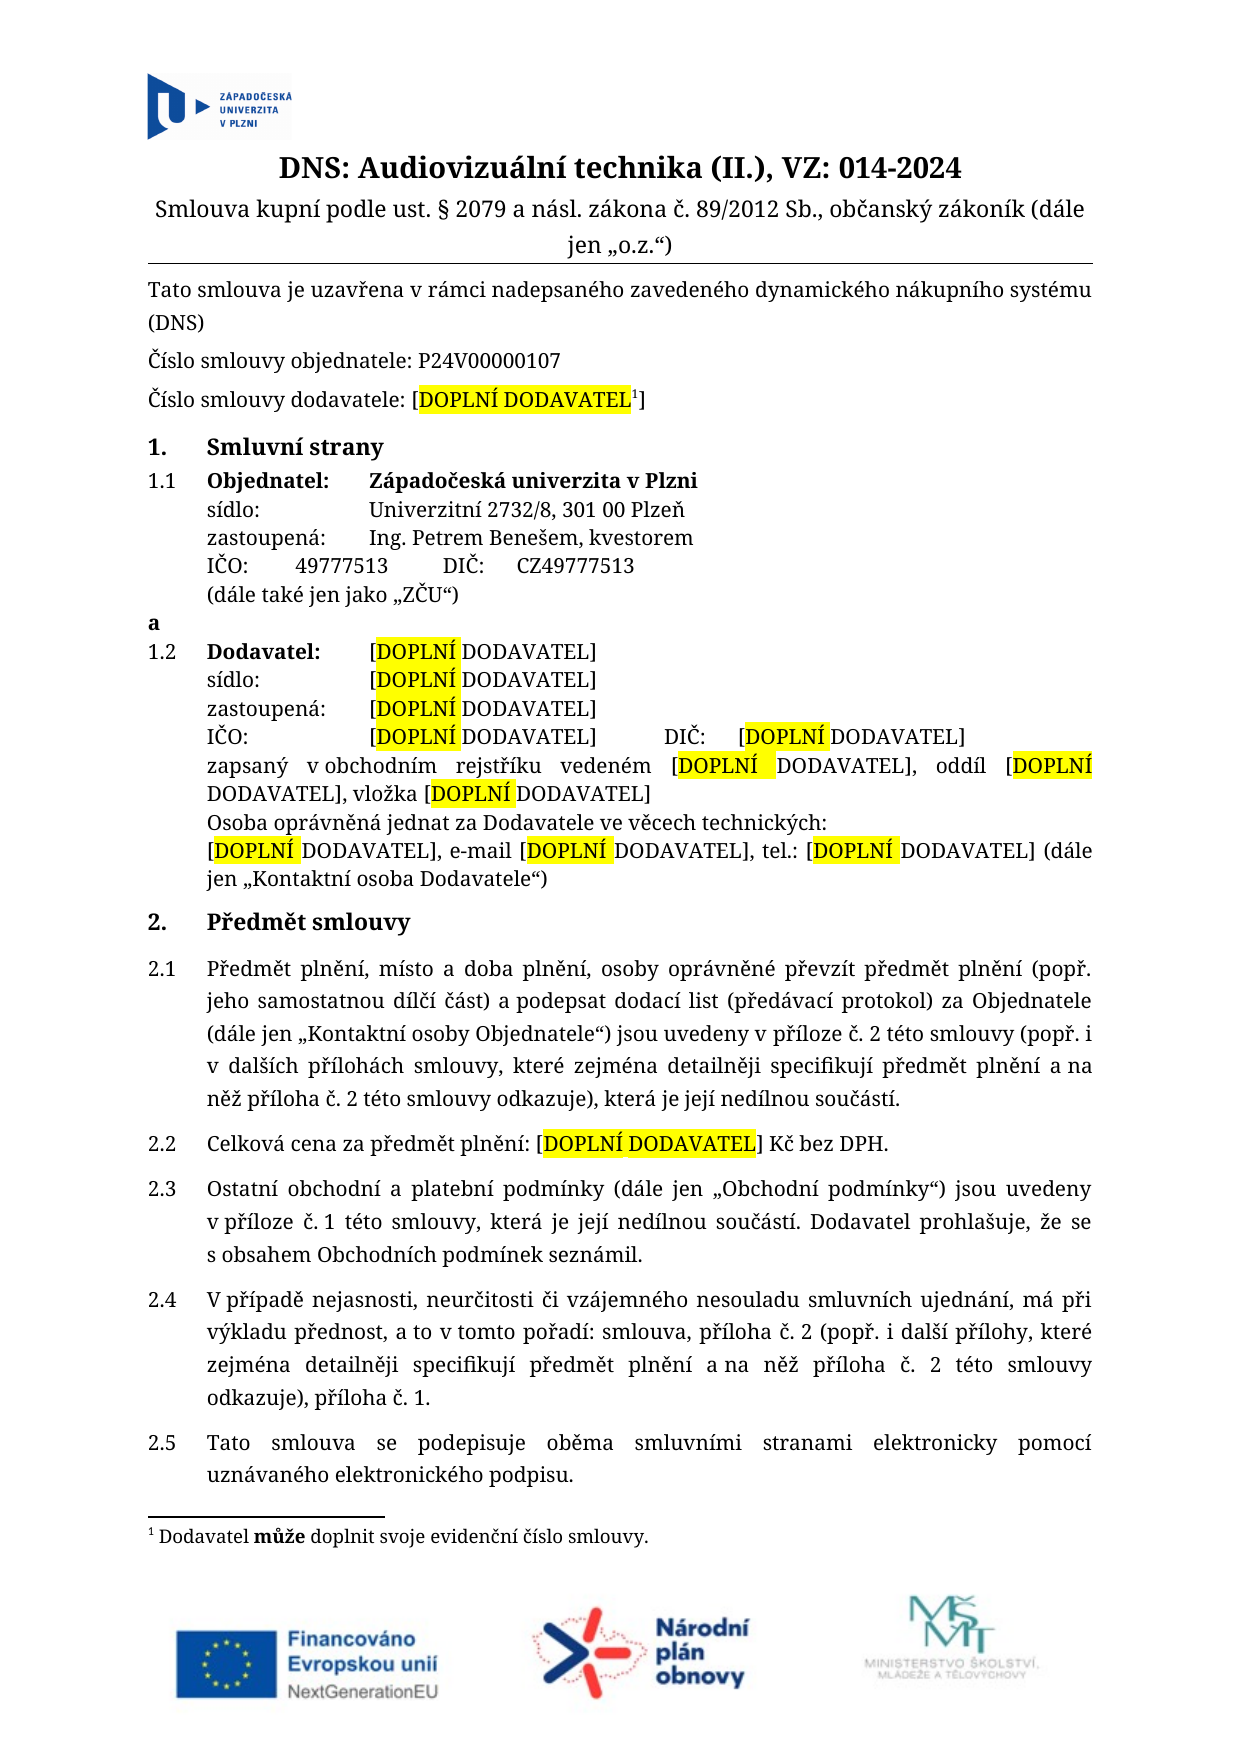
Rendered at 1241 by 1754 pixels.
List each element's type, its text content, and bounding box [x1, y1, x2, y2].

list Ostatní obchodní a platební podmínky (dále jen „Obchodní podmínky“) jsou uvedeny v příloze č. 1 této smlouvy, která je její nedílnou součástí. Dodavatel prohlašuje, že se s obsahem Obchodních podmínek seznámil. [148, 1174, 1093, 1268]
list Předmět smlouvy [148, 905, 1093, 937]
text IČO: [DOPLNÍ DODAVATEL] DIČ: [DOPLNÍ DODAVATEL] [461, 722, 745, 751]
list Smluvní strany [148, 430, 1093, 462]
text sídlo: [DOPLNÍ DODAVATEL] [207, 665, 376, 694]
text IČO: [DOPLNÍ DODAVATEL] DIČ: [DOPLNÍ DODAVATEL] [830, 722, 1093, 751]
list Předmět plnění, místo a doba plnění, osoby oprávněné převzít předmět plnění (popř. jeho samostatnou dílčí část) a podepsat dodací list (předávací protokol) za Objednatele (dále jen „Kontaktní osoby Objednatele“) jsou uvedeny v příloze č. 2 této smlouvy (popř. i v dalších přílohách smlouvy, které zejména detailněji specifikují předmět plnění a na něž příloha č. 2 této smlouvy odkazuje), která je její nedílnou součástí. [148, 954, 1093, 1113]
picture [147, 1548, 1093, 1726]
text Osoba oprávněná jednat za Dodavatele ve věcech technických: [207, 808, 1093, 836]
text zastoupená: [DOPLNÍ DODAVATEL] [461, 694, 1093, 722]
text DNS: Audiovizuální technika (II.), VZ: 014-2024 [148, 148, 1093, 187]
text [DOPLNÍ DODAVATEL], e-mail [DOPLNÍ DODAVATEL], tel.: [DOPLNÍ DODAVATEL] (dále jen „Kontaktní osoba Dodavatele“) [207, 836, 1093, 893]
text zapsaný v obchodním rejstříku vedeném [DOPLNÍ DODAVATEL], oddíl [DOPLNÍ DODAVATEL], vložka [DOPLNÍ DODAVATEL] [207, 751, 1093, 808]
list Celková cena za předmět plnění: [DOPLNÍ DODAVATEL] Kč bez DPH. [756, 1129, 1093, 1158]
text zastoupená: [DOPLNÍ DODAVATEL] [207, 694, 376, 722]
list Tato smlouva se podepisuje oběma smluvními stranami elektronicky pomocí uznávaného elektronického podpisu. [148, 1428, 1093, 1489]
text Číslo smlouvy dodavatele: [DOPLNÍ DODAVATEL] [631, 385, 1093, 414]
list Dodavatel: [DOPLNÍ DODAVATEL] [461, 637, 1093, 665]
text zastoupená: Ing. Petrem Benešem, kvestorem [207, 523, 1093, 552]
text Smlouva kupní podle ust. § 2079 a násl. zákona č. 89/2012 Sb., občanský zákoník (dále jen „o.z.“) [148, 193, 1093, 263]
text sídlo: [DOPLNÍ DODAVATEL] [461, 665, 1093, 694]
text Číslo smlouvy dodavatele: [DOPLNÍ DODAVATEL] [148, 385, 419, 414]
list Dodavatel: [DOPLNÍ DODAVATEL] [148, 637, 376, 665]
list Celková cena za předmět plnění: [DOPLNÍ DODAVATEL] Kč bez DPH. [148, 1129, 543, 1158]
text IČO: [DOPLNÍ DODAVATEL] DIČ: [DOPLNÍ DODAVATEL] [207, 722, 376, 751]
text IČO: 49777513 DIČ: CZ49777513 [207, 552, 1093, 580]
text sídlo: Univerzitní 2732/8, 301 00 Plzeň [207, 495, 1093, 523]
picture [147, 73, 292, 140]
text Číslo smlouvy objednatele: P24V00000107 [148, 346, 1093, 375]
text Tato smlouva je uzavřena v rámci nadepsaného zavedeného dynamického nákupního systému (DNS) [148, 275, 1093, 336]
list Objednatel: Západočeská univerzita v Plzni [148, 466, 1093, 495]
list V případě nejasnosti, neurčitosti či vzájemného nesouladu smluvních ujednání, má při výkladu přednost, a to v tomto pořadí: smlouva, příloha č. 2 (popř. i další přílohy, které zejména detailněji specifikují předmět plnění a na něž příloha č. 2 této smlouvy odkazuje), příloha č. 1. [148, 1285, 1093, 1411]
text (dále také jen jako „ZČU“) [207, 580, 1093, 608]
text a [148, 608, 1093, 637]
